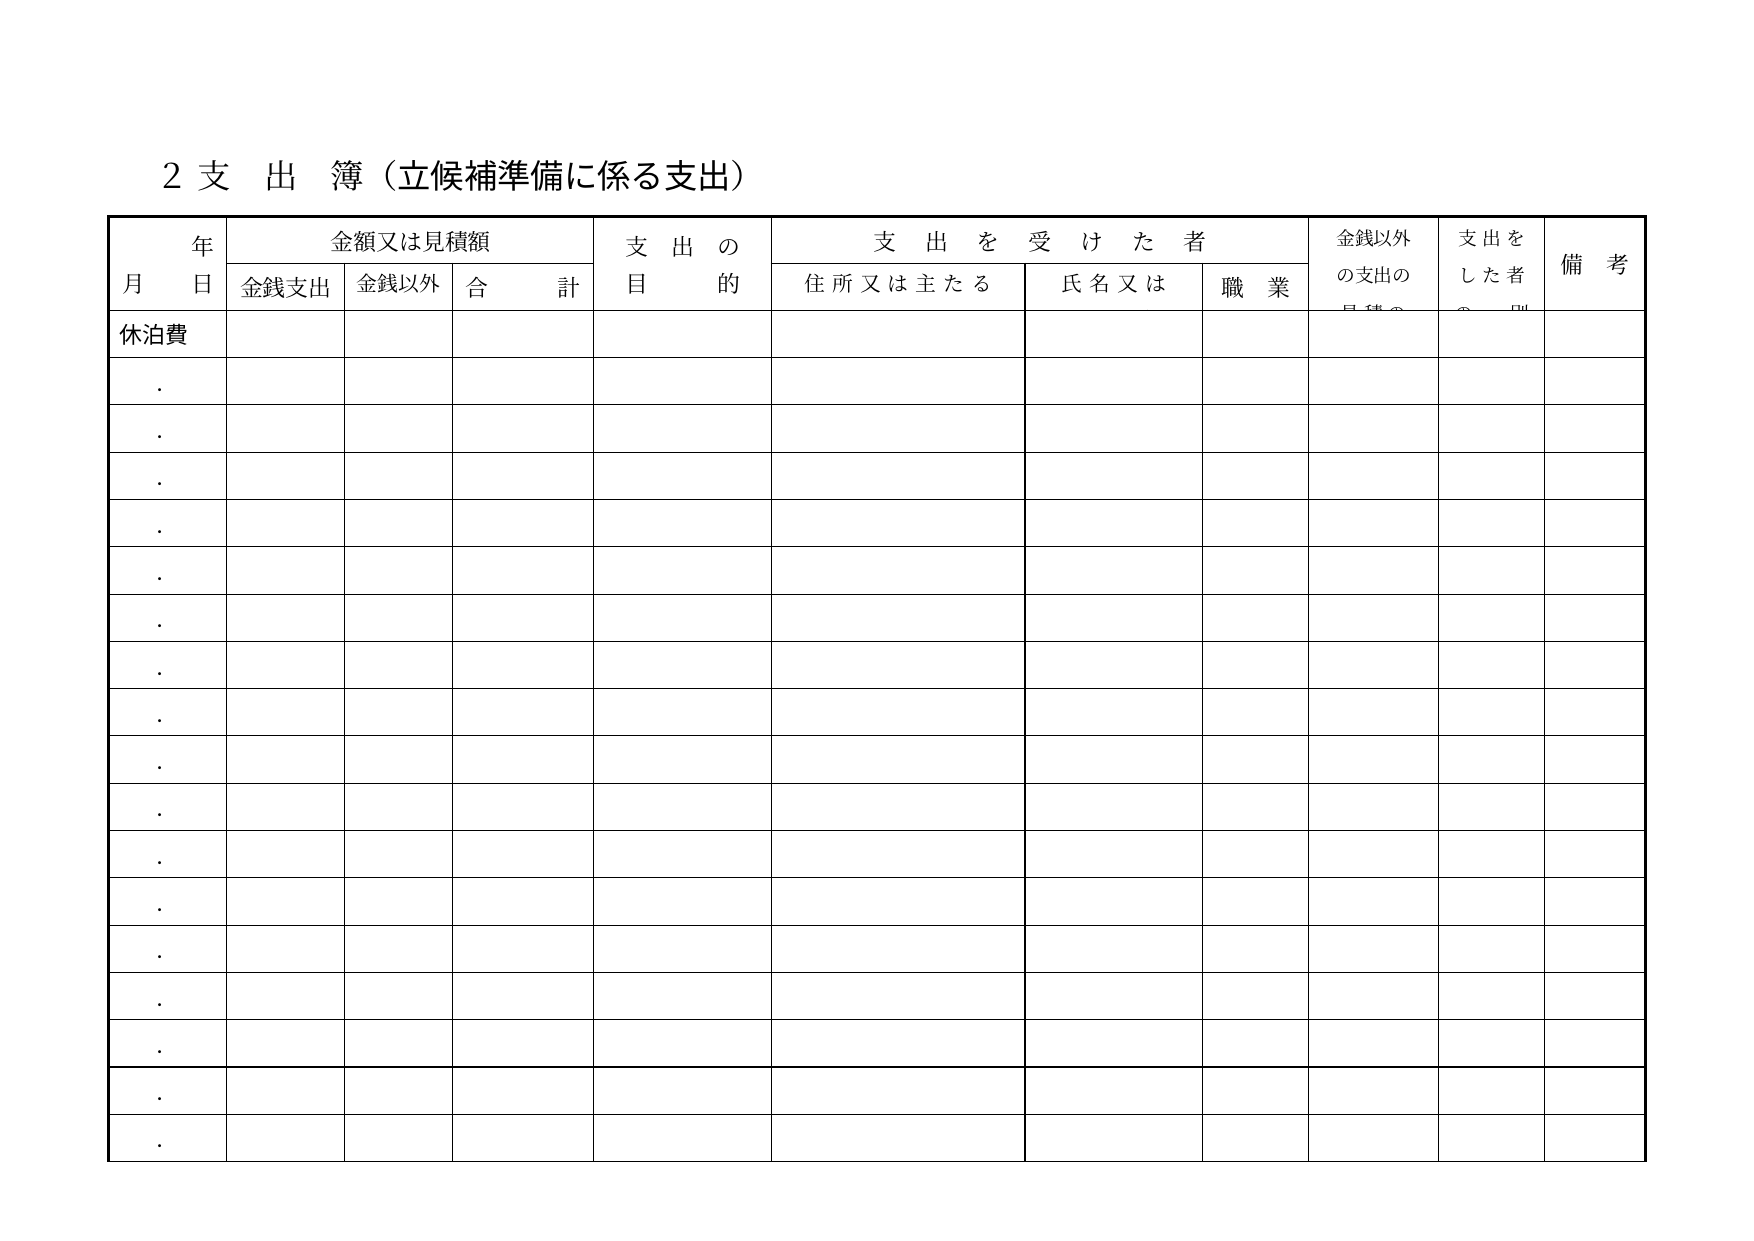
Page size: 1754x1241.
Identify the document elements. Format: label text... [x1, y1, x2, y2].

table_cell [345, 689, 452, 735]
table_cell [1203, 358, 1308, 404]
table_cell [453, 878, 593, 924]
table_cell [1026, 831, 1202, 877]
table_cell [453, 1068, 593, 1114]
table_cell [1439, 311, 1544, 357]
table_cell [1203, 831, 1308, 877]
table_cell [1309, 973, 1438, 1019]
table_cell [1026, 784, 1202, 830]
table_cell [345, 358, 452, 404]
table_cell [1026, 595, 1202, 641]
table_cell [227, 405, 344, 452]
table_cell ． [110, 595, 226, 641]
table_cell [227, 547, 344, 593]
table_header 金銭以外 の支出の 見 積 の 根 拠 [1309, 218, 1438, 310]
table_cell [453, 595, 593, 641]
table_cell [1439, 500, 1544, 546]
table_cell ． [110, 1068, 226, 1114]
table_cell [1439, 595, 1544, 641]
table_cell 休泊費 [110, 311, 226, 357]
table_cell [345, 878, 452, 924]
table_cell [1545, 736, 1644, 783]
table_cell [345, 311, 452, 357]
table_cell [1545, 973, 1644, 1019]
table_cell [1545, 1115, 1644, 1161]
table_cell [227, 1068, 344, 1114]
table_cell [772, 831, 1024, 877]
table_cell [1309, 1115, 1438, 1161]
table_cell [1309, 736, 1438, 783]
table_cell [594, 689, 771, 735]
table_cell 合 計 [453, 264, 593, 310]
table_cell [1439, 736, 1544, 783]
table_cell [1439, 642, 1544, 688]
table_cell [1439, 453, 1544, 499]
table_cell [772, 878, 1024, 924]
table_cell [1026, 358, 1202, 404]
table_cell [1545, 1068, 1644, 1114]
table_cell [227, 1115, 344, 1161]
table_cell [1203, 405, 1308, 452]
table_cell [1545, 878, 1644, 924]
table_cell [345, 1115, 452, 1161]
table_cell [772, 689, 1024, 735]
table_cell [1203, 926, 1308, 972]
table_cell [1203, 784, 1308, 830]
table_cell ． [110, 689, 226, 735]
table_cell [1026, 1068, 1202, 1114]
table_cell [345, 405, 452, 452]
table_cell [453, 736, 593, 783]
table_cell [227, 311, 344, 357]
table_cell [227, 1020, 344, 1066]
table_cell [594, 453, 771, 499]
table_cell [1309, 311, 1438, 357]
table_cell [594, 642, 771, 688]
table_cell [772, 1115, 1024, 1161]
table_cell [772, 358, 1024, 404]
table_cell [1026, 642, 1202, 688]
table_cell [1309, 453, 1438, 499]
table_cell ． [110, 878, 226, 924]
table_cell ． [110, 1115, 226, 1161]
table_cell [345, 453, 452, 499]
table_cell [227, 358, 344, 404]
table_cell ． [110, 358, 226, 404]
table_cell 職 業 [1203, 264, 1308, 310]
table_header 年 月 日 [110, 218, 226, 310]
table_cell [1203, 500, 1308, 546]
table_cell [1439, 689, 1544, 735]
table_cell [453, 405, 593, 452]
table_cell [1439, 1020, 1544, 1066]
table_cell [227, 689, 344, 735]
table_cell ． [110, 453, 226, 499]
table_cell 住所又は主たる 事務所の所在地 [772, 264, 1024, 310]
table_cell [1026, 311, 1202, 357]
table_cell [227, 926, 344, 972]
table_cell [1203, 311, 1308, 357]
table_cell [594, 973, 771, 1019]
table_cell [594, 784, 771, 830]
table_cell [1026, 1115, 1202, 1161]
table_cell [1026, 547, 1202, 593]
table_cell ． [110, 642, 226, 688]
table_cell [1545, 311, 1644, 357]
table_cell [594, 736, 771, 783]
table_cell [1203, 642, 1308, 688]
table_cell [1203, 595, 1308, 641]
table_cell [1545, 1020, 1644, 1066]
table_cell [453, 358, 593, 404]
table_cell [594, 926, 771, 972]
table_cell ． [110, 1020, 226, 1066]
table_header 支 出 の 目 的 [594, 218, 771, 310]
table_cell ． [110, 926, 226, 972]
table_cell [1439, 831, 1544, 877]
table_cell [345, 973, 452, 1019]
table_cell [594, 500, 771, 546]
table_header 支 出 を 受 け た 者 [772, 218, 1308, 262]
table_cell [453, 642, 593, 688]
table_cell [1545, 642, 1644, 688]
table_cell [1309, 500, 1438, 546]
table_cell [1439, 358, 1544, 404]
table_cell [453, 547, 593, 593]
table_cell [227, 784, 344, 830]
table_cell [1309, 1020, 1438, 1066]
table_cell [772, 405, 1024, 452]
table_cell [227, 453, 344, 499]
table_cell ． [110, 547, 226, 593]
table_cell [453, 500, 593, 546]
table_cell [345, 500, 452, 546]
table_cell [1203, 1115, 1308, 1161]
table_cell [772, 547, 1024, 593]
table_cell ． [110, 784, 226, 830]
table_cell [453, 831, 593, 877]
table_cell [1545, 926, 1644, 972]
table_cell [227, 595, 344, 641]
table_cell [772, 595, 1024, 641]
table_cell [1439, 926, 1544, 972]
table_cell [594, 1020, 771, 1066]
table_cell [1545, 547, 1644, 593]
table_cell [1309, 595, 1438, 641]
table_cell [1026, 453, 1202, 499]
table_cell [227, 642, 344, 688]
table_cell [345, 784, 452, 830]
table_cell [1309, 547, 1438, 593]
table_cell [1026, 736, 1202, 783]
table_cell [453, 973, 593, 1019]
table_cell [1203, 1068, 1308, 1114]
table_cell [1545, 784, 1644, 830]
table_cell [1309, 926, 1438, 972]
table_cell [594, 547, 771, 593]
table_cell [1439, 878, 1544, 924]
table_cell [594, 1068, 771, 1114]
table_cell ． [110, 405, 226, 452]
table_cell [1439, 547, 1544, 593]
table_cell [453, 453, 593, 499]
table_cell [1026, 878, 1202, 924]
table_header 金額又は見積額 [227, 218, 593, 262]
table_cell [772, 736, 1024, 783]
table_cell [1545, 453, 1644, 499]
table_cell [1203, 878, 1308, 924]
table_cell [1203, 547, 1308, 593]
table_cell [1545, 595, 1644, 641]
table_cell [594, 831, 771, 877]
table_cell [453, 689, 593, 735]
table_cell [1309, 784, 1438, 830]
table_cell [594, 595, 771, 641]
table_cell [1203, 736, 1308, 783]
table_cell ． [110, 500, 226, 546]
table_cell [1026, 926, 1202, 972]
table_cell [227, 878, 344, 924]
table_cell [453, 926, 593, 972]
table_cell [594, 878, 771, 924]
table_cell [1026, 405, 1202, 452]
table_cell [772, 453, 1024, 499]
table_cell [1309, 405, 1438, 452]
table_cell [1545, 831, 1644, 877]
table_cell [594, 405, 771, 452]
table_cell [772, 973, 1024, 1019]
table_header 支 出 を し た 者 の 別 [1439, 218, 1544, 310]
table_cell [227, 973, 344, 1019]
table_cell [1026, 1020, 1202, 1066]
table_cell [1203, 453, 1308, 499]
table_cell [1026, 500, 1202, 546]
table_cell 氏名又は 団体名 [1026, 264, 1202, 310]
table_cell [1026, 689, 1202, 735]
table_cell 金銭支出 [227, 264, 344, 310]
table_cell [1309, 831, 1438, 877]
table_cell [1439, 784, 1544, 830]
table_cell [453, 1115, 593, 1161]
table_cell [772, 311, 1024, 357]
table_cell [345, 1068, 452, 1114]
table_cell [345, 736, 452, 783]
table_cell [1545, 689, 1644, 735]
table_cell [1309, 878, 1438, 924]
table_cell [1439, 1115, 1544, 1161]
text ２ 支 出 簿（立候補準備に係る支出） [89, 136, 1665, 211]
table_cell [453, 784, 593, 830]
table_cell [453, 311, 593, 357]
table_cell [345, 547, 452, 593]
table_cell [227, 831, 344, 877]
table_cell [345, 642, 452, 688]
table_cell [227, 736, 344, 783]
table_cell [1026, 973, 1202, 1019]
table_cell [345, 1020, 452, 1066]
table_cell [1203, 1020, 1308, 1066]
table_cell ． [110, 831, 226, 877]
table_cell [594, 1115, 771, 1161]
table_cell [345, 831, 452, 877]
table_cell [772, 642, 1024, 688]
table_cell [1545, 358, 1644, 404]
table_cell [345, 595, 452, 641]
table_cell [1309, 689, 1438, 735]
table_cell [1439, 973, 1544, 1019]
table_cell [345, 926, 452, 972]
table_cell [1545, 500, 1644, 546]
table_cell [1309, 358, 1438, 404]
table_cell [772, 500, 1024, 546]
table_cell [772, 1068, 1024, 1114]
table_cell [772, 784, 1024, 830]
table_cell [1203, 973, 1308, 1019]
table_cell [1309, 1068, 1438, 1114]
table_cell ． [110, 973, 226, 1019]
table_cell [594, 311, 771, 357]
table_cell ． [110, 736, 226, 783]
table_cell [594, 358, 771, 404]
table_cell [772, 1020, 1024, 1066]
table_cell [1439, 405, 1544, 452]
table_cell [772, 926, 1024, 972]
table_cell [1545, 405, 1644, 452]
table_cell [453, 1020, 593, 1066]
table_cell [1309, 642, 1438, 688]
table_header 備 考 [1545, 218, 1644, 310]
table_cell [1203, 689, 1308, 735]
table_cell [1439, 1068, 1544, 1114]
table_cell [227, 500, 344, 546]
table_cell 金銭以外の 支 出 [345, 264, 452, 310]
